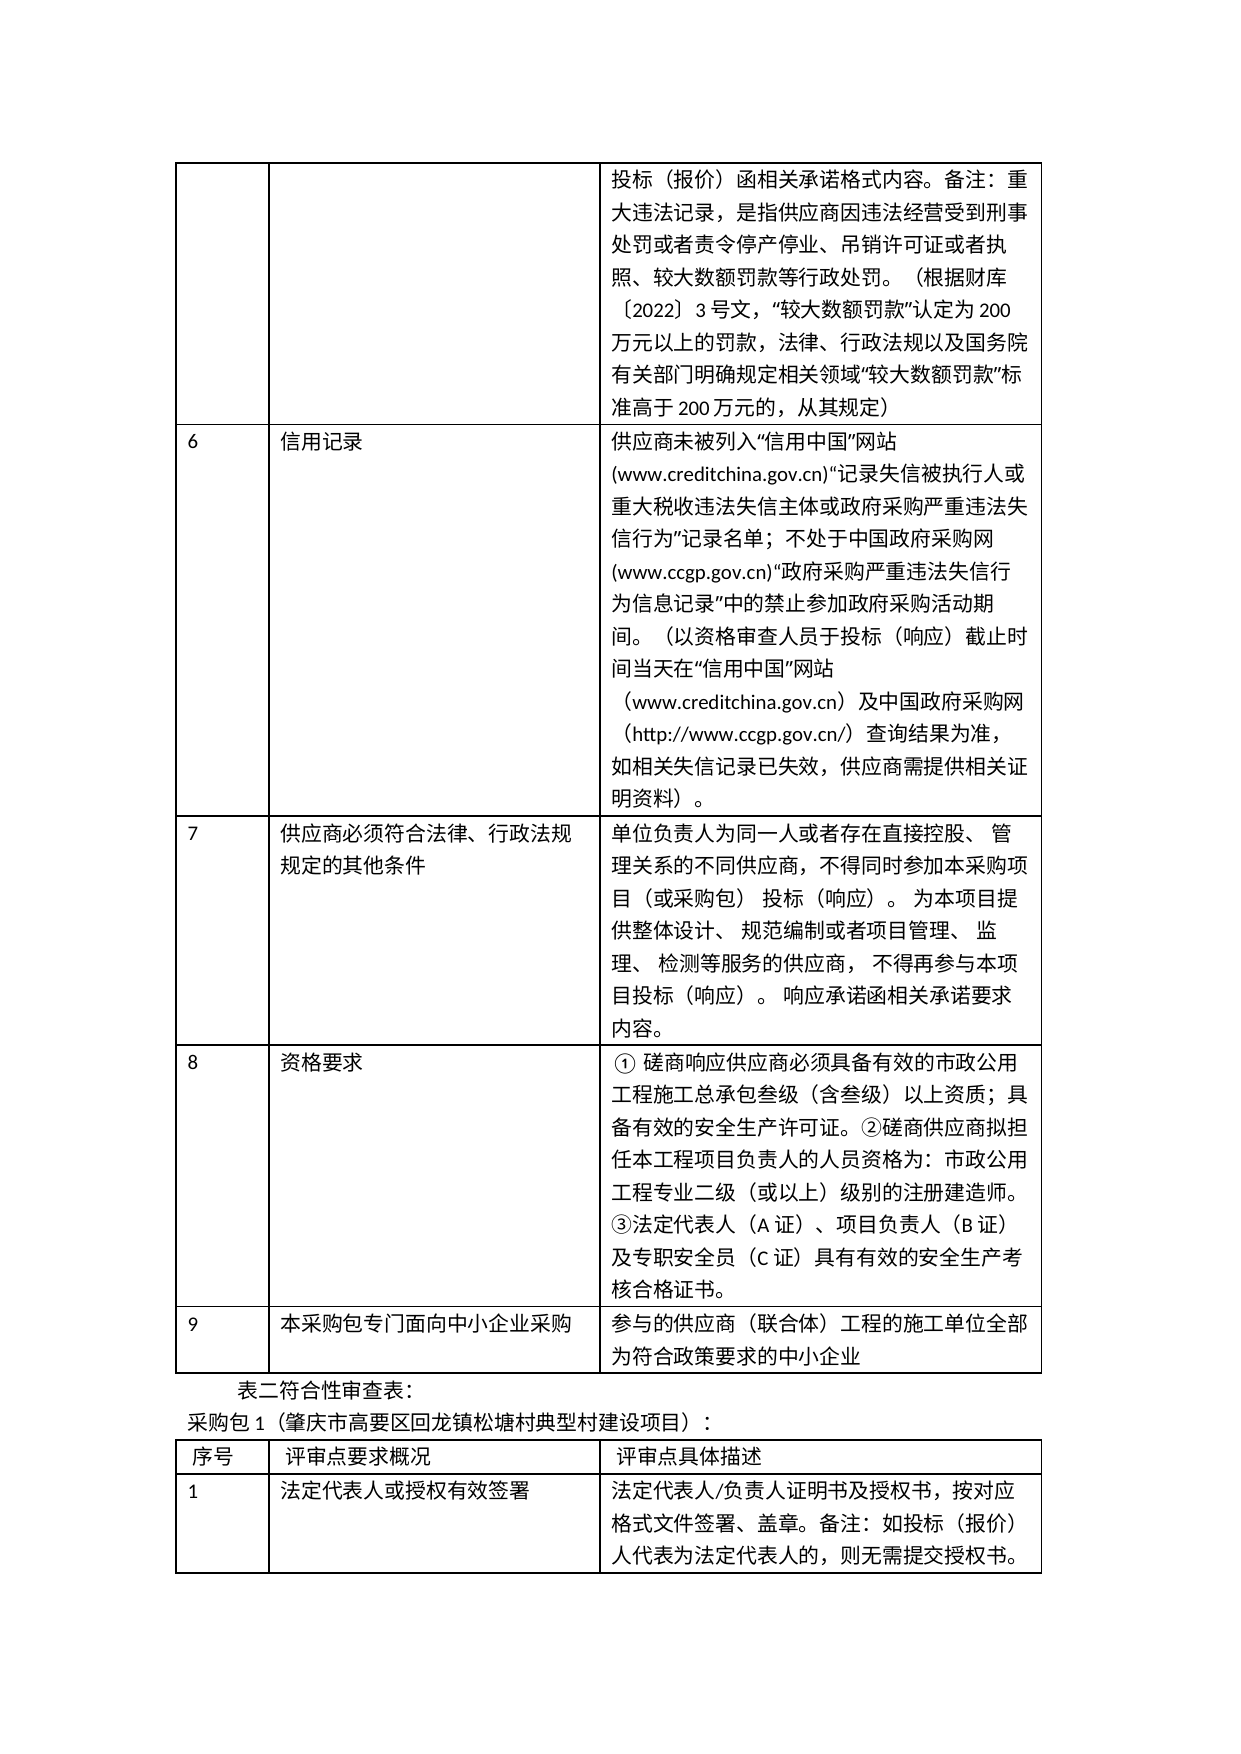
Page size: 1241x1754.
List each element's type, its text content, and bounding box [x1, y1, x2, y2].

table_cell 7 [177, 817, 268, 1044]
table_cell 法定代表人/负责人证明书及授权书，按对应格式文件签署、盖章。备注：如投标（报价）人代表为法定代表人的，则无需提交授权书。 [601, 1475, 1041, 1572]
table_cell 单位负责人为同一人或者存在直接控股、 管理关系的不同供应商，不得同时参加本采购项目（或采购包） 投标（响应）。 为本项目提供整体设计、 规范编制或者项目管理、 监理、 检测等服务的供应商， 不得再参与本项目投标（响应）。 响应承诺函相关承诺要求内容。 [601, 817, 1041, 1044]
table_cell 供应商必须符合法律、行政法规规定的其他条件 [270, 817, 599, 1044]
text 采购包1（肇庆市高要区回龙镇松塘村典型村建设项目）： [187, 1406, 1053, 1439]
table_cell 资格要求 [270, 1046, 599, 1306]
table_cell 信用记录 [270, 425, 599, 815]
table_cell 6 [177, 425, 268, 815]
table_header 序号 [177, 1441, 268, 1473]
table_cell ①磋商响应供应商必须具备有效的市政公用工程施工总承包叁级（含叁级）以上资质；具备有效的安全生产许可证。②磋商供应商拟担任本工程项目负责人的人员资格为：市政公用工程专业二级（或以上）级别的注册建造师。 ③法定代表人（A 证）、项目负责人（B 证）及专职安全员（C 证）具有有效的安全生产考核合格证书。 [601, 1046, 1041, 1306]
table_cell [601, 164, 1041, 423]
table_header 评审点具体描述 [601, 1441, 1041, 1473]
table_cell 参与的供应商（联合体）工程的施工单位全部为符合政策要求的中小企业 [601, 1307, 1041, 1372]
text 表二符合性审查表： [187, 1374, 1053, 1406]
table_cell 5 [177, 164, 268, 423]
table_cell 本采购包专门面向中小企业采购 [270, 1307, 599, 1372]
table_cell 8 [177, 1046, 268, 1306]
table_cell 供应商未被列入“信用中国”网站(www.creditchina.gov.cn)“记录失信被执行人或重大税收违法失信主体或政府采购严重违法失信行为”记录名单；不处于中国政府采购网(www.ccgp.gov.cn)“政府采购严重违法失信行为信息记录”中的禁止参加政府采购活动期间。（以资格审查人员于投标（响应）截止时间当天在“信用中国”网站（www.creditchina.gov.cn）及中国政府采购网（http://www.ccgp.gov.cn/）查询结果为准，如相关失信记录已失效，供应商需提供相关证明资料）。 [601, 425, 1041, 815]
table_cell 法定代表人或授权有效签署 [270, 1475, 599, 1572]
table_header 评审点要求概况 [270, 1441, 599, 1473]
table_cell 1 [177, 1475, 268, 1572]
table_cell 9 [177, 1307, 268, 1372]
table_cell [270, 164, 599, 423]
